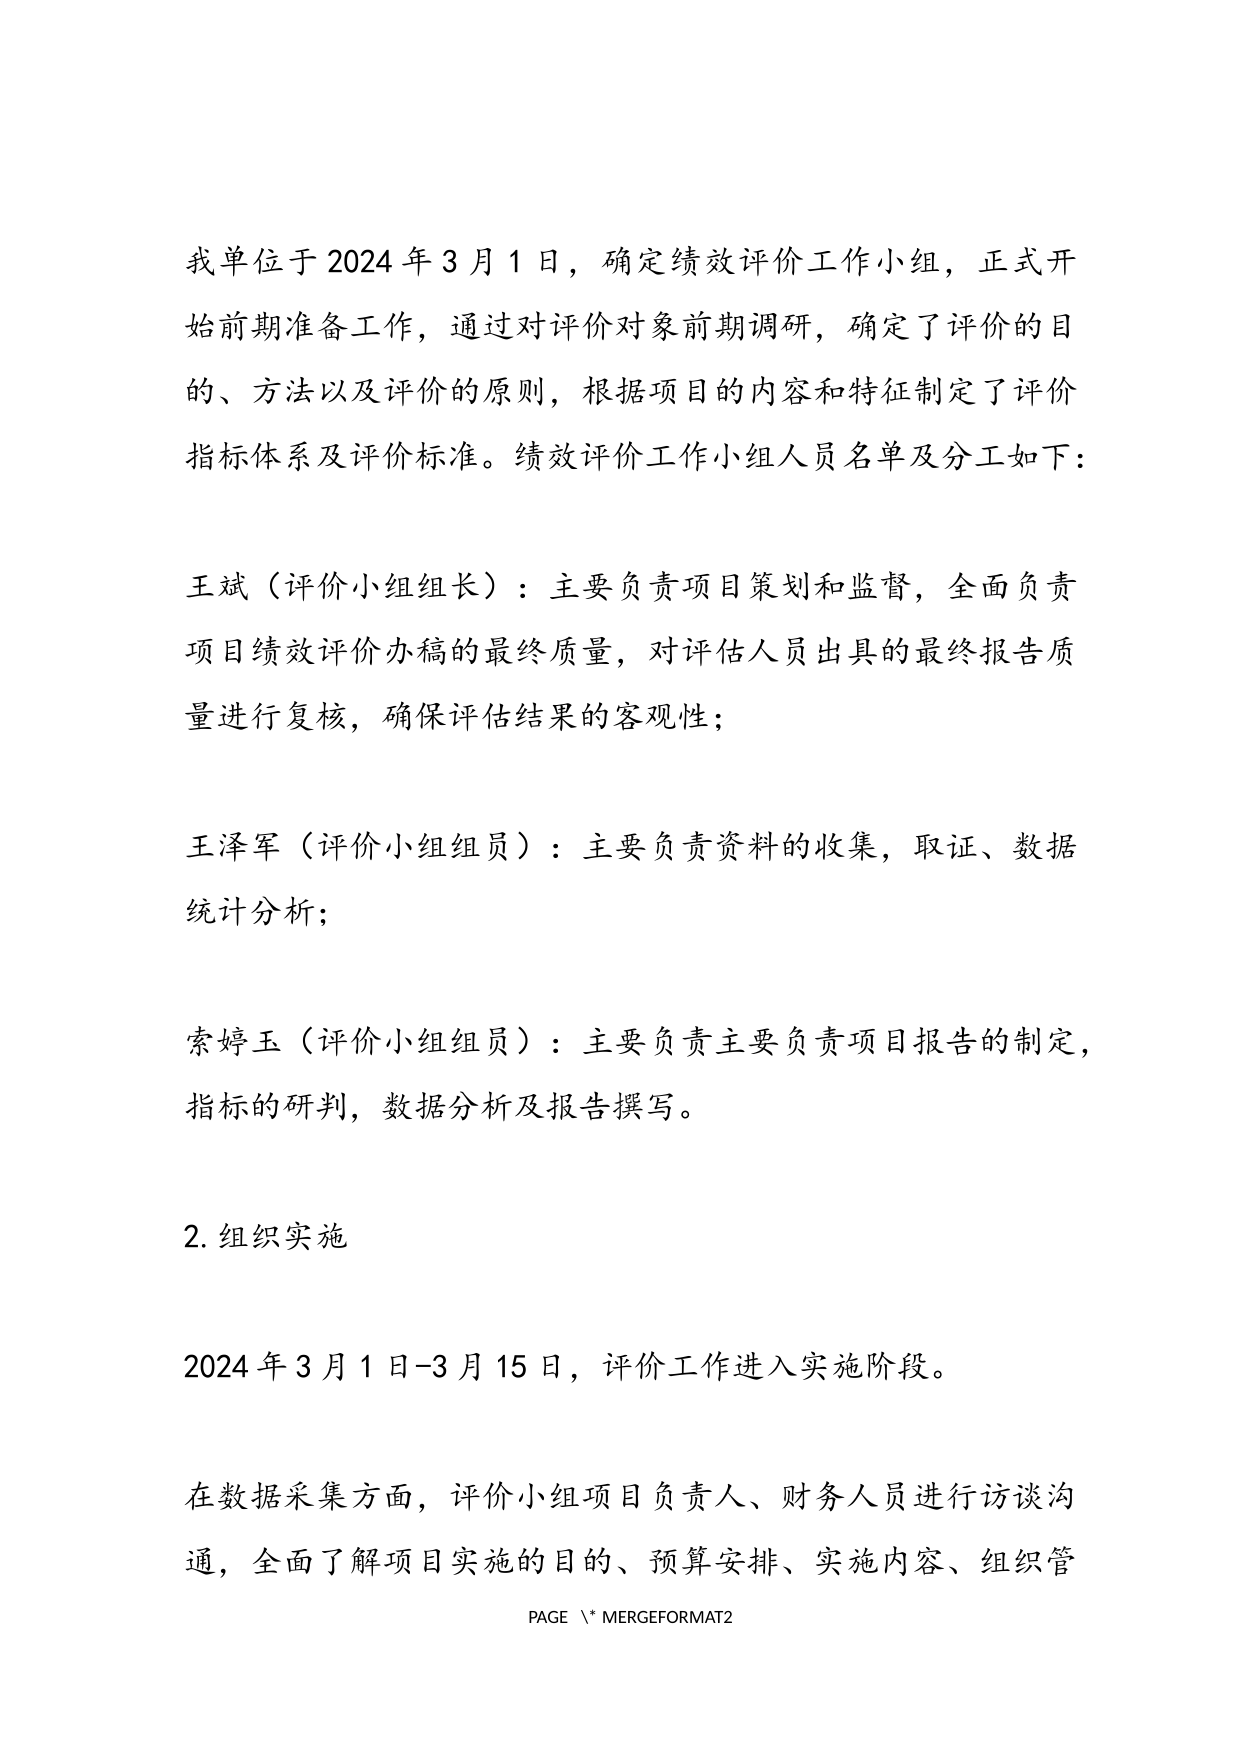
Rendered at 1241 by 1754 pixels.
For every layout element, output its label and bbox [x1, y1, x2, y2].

text [183, 162, 1078, 1592]
